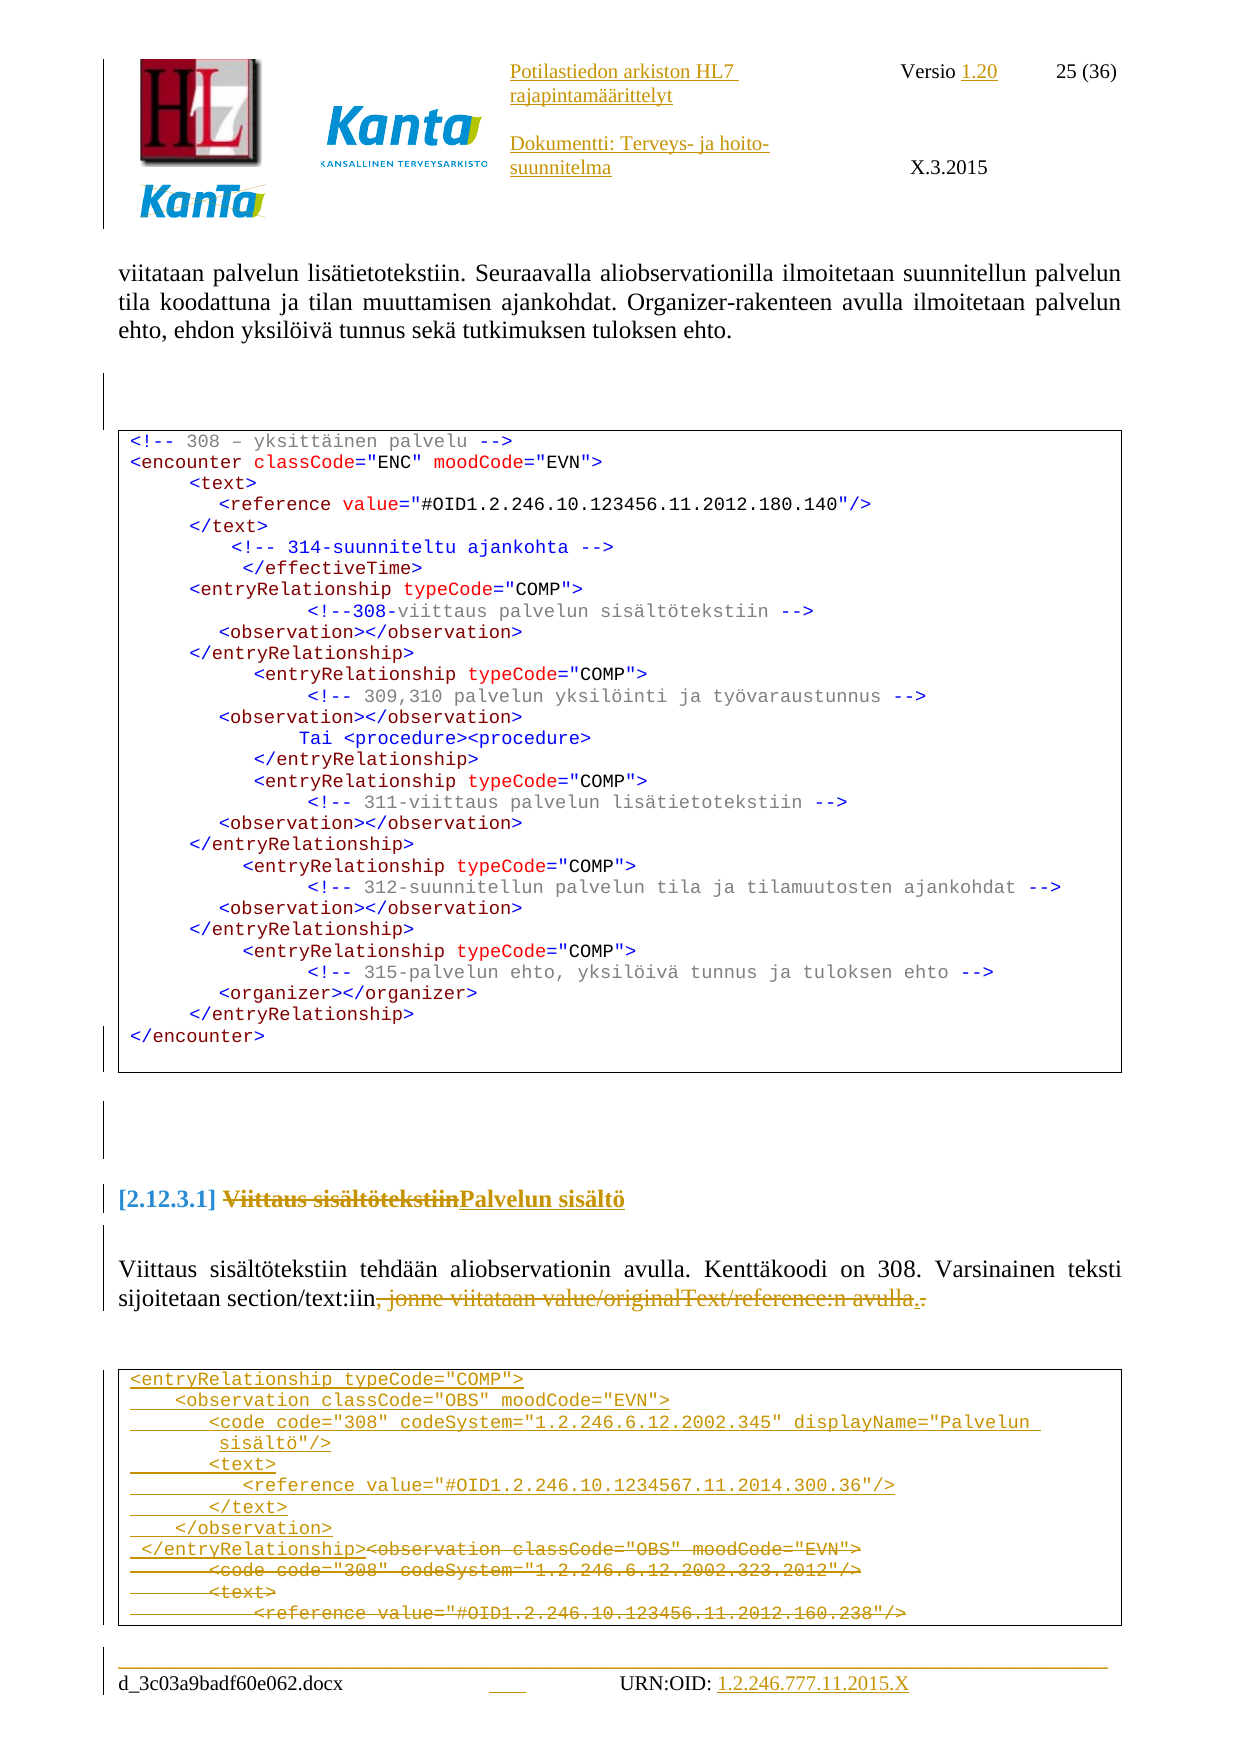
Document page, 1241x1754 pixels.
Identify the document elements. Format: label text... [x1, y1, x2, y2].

table_header [119, 1370, 1121, 1625]
text Viittaus sisältötekstiin tehdään aliobservationin avulla. Kenttäkoodi on 308. Varsinainen teksti sijoitetaan section/text:iin [118, 1254, 1122, 1311]
picture [341, 106, 352, 119]
picture [140, 59, 263, 167]
table_header <!-- 308 – yksittäinen palvelu --> <encounter classCode="ENC" moodCode="EVN"> <text> <reference value="#OID1.2.246.10.123456.11.2012.180.140"/> </text> <!-- 314-suunniteltu ajankohta --> </effectiveTime> <entryRelationship typeCode="COMP"> <!--308-viittaus palvelun sisältötekstiin --> <observation></observation> </entryRelationship> <entryRelationship typeCode="COMP"> <!-- 309,310 palvelun yksilöinti ja työvaraustunnus --> <observation></observation> Tai <procedure><procedure> </entryRelationship> <entryRelationship typeCode="COMP"> <!-- 311-viittaus palvelun lisätietotekstiin --> <observation></observation> </entryRelationship> <entryRelationship typeCode="COMP"> <!-- 312-suunnitellun palvelun tila ja tilamuutosten ajankohdat --> <observation></observation> </entryRelationship> <entryRelationship typeCode="COMP"> <!-- 315-palvelun ehto, yksilöivä tunnus ja tuloksen ehto --> <organizer></organizer> </entryRelationship> </encounter> [119, 431, 1121, 1072]
picture [320, 106, 488, 167]
